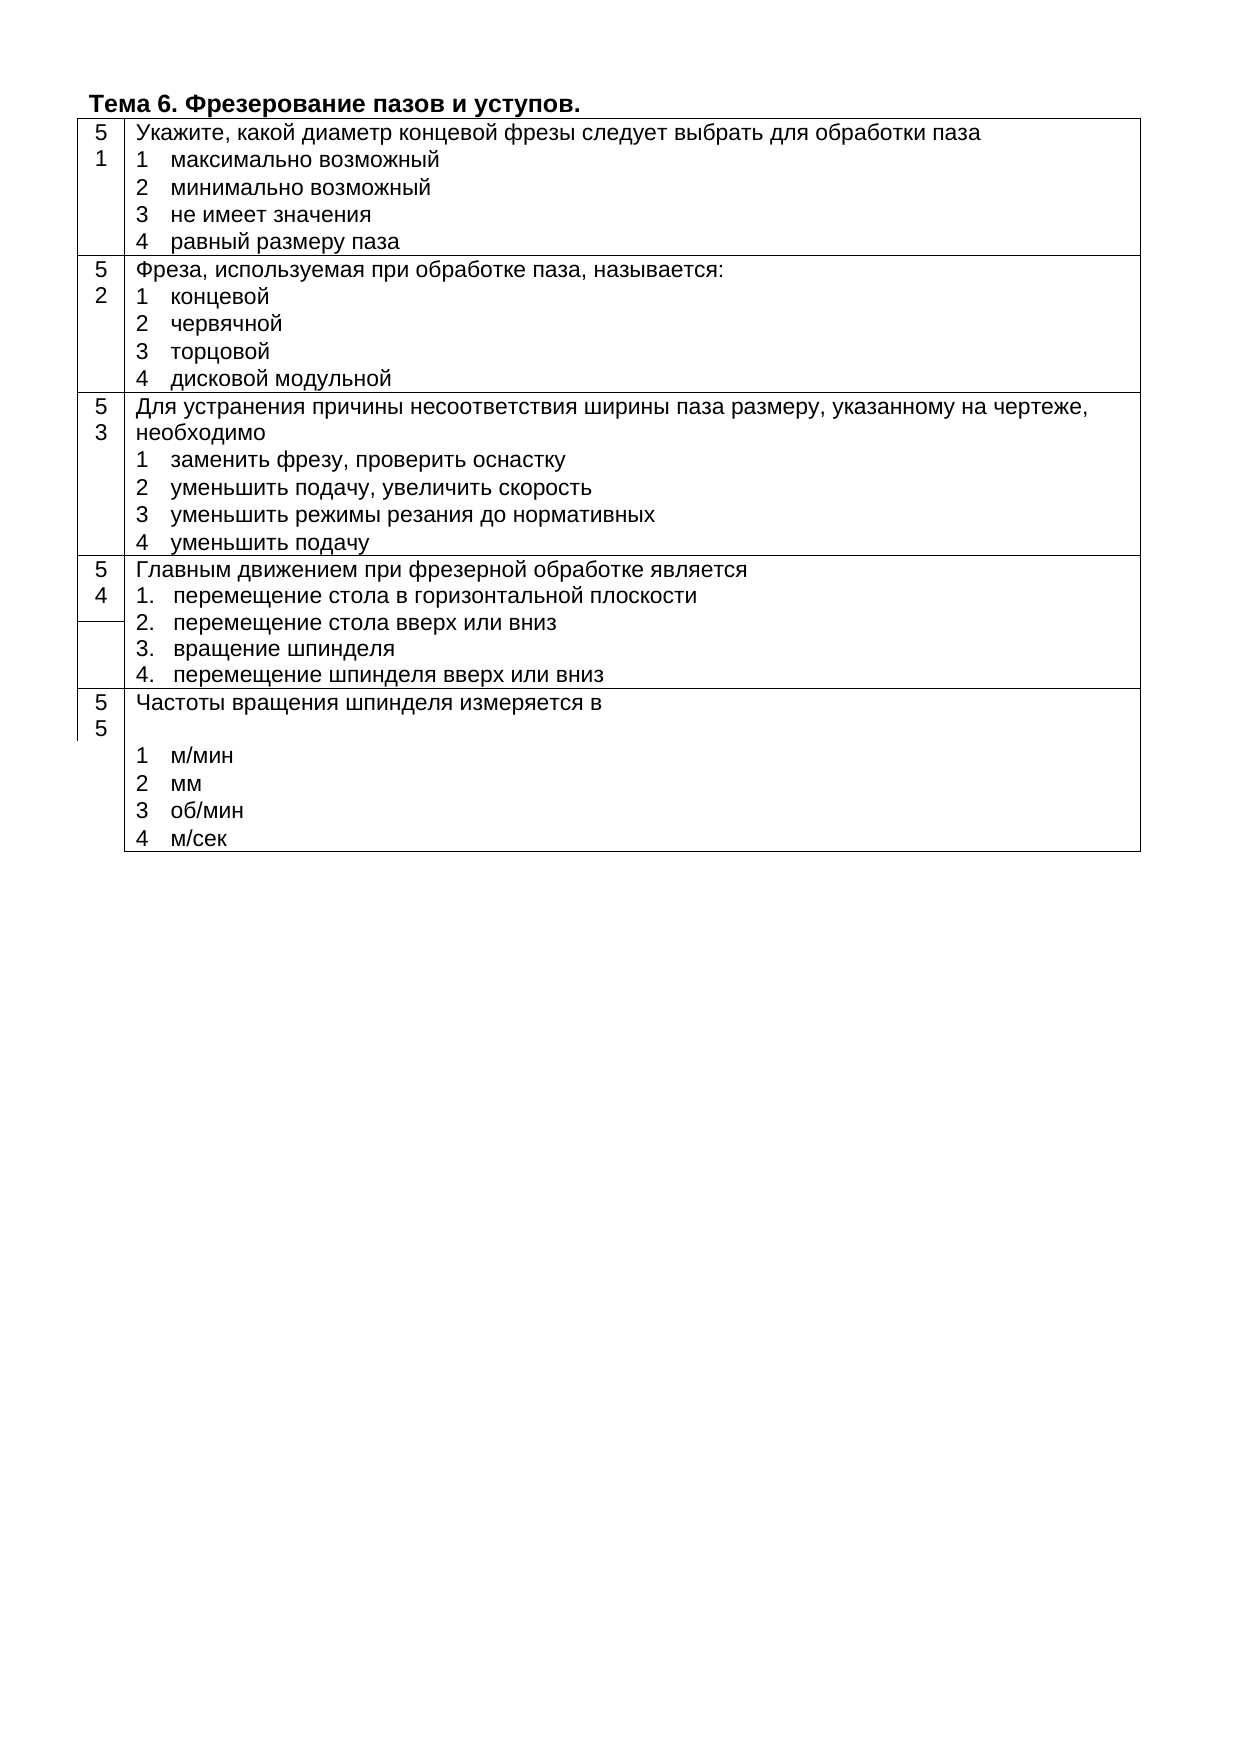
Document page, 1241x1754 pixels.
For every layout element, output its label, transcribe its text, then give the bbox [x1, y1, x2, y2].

table_cell 2 [125, 173, 159, 200]
table_cell Фреза, используемая при обработке паза, называется: [125, 256, 1140, 282]
table_cell об/мин [159, 796, 1140, 824]
table_cell 3 [125, 500, 159, 527]
table_header Укажите, какой диаметр концевой фрезы следует выбрать для обработки паза [125, 119, 1140, 145]
table_cell 4 [125, 227, 159, 254]
table_cell 2 [125, 309, 159, 337]
table_cell 4 [125, 528, 159, 555]
table_cell 3 [125, 200, 159, 227]
table_cell минимально возможный [159, 173, 1140, 200]
table_cell 52 [78, 256, 124, 392]
table_cell Главным движением при фрезерной обработке является перемещение стола в горизонтальной плоскости перемещение стола вверх или вниз вращение шпинделя перемещение шпинделя вверх или вниз [125, 556, 1140, 688]
table_cell 54 [78, 556, 124, 621]
table_cell 54 [78, 622, 124, 688]
table_cell 1 [125, 741, 159, 769]
table_cell 2 [125, 473, 159, 500]
table_cell дисковой модульной [159, 364, 1140, 392]
table_cell максимально возможный [159, 145, 1140, 172]
table_cell червячной [159, 309, 1140, 337]
table_cell мм [159, 769, 1140, 796]
table_cell 1 [125, 145, 159, 172]
table_cell 1 [125, 282, 159, 309]
table_cell 4 [125, 364, 159, 392]
table_cell 1 [125, 445, 159, 473]
table_cell не имеет значения [159, 200, 1140, 227]
table_cell 3 [125, 796, 159, 824]
table_cell м/мин [159, 741, 1140, 769]
table_cell 2 [125, 769, 159, 796]
table_cell Для устранения причины несоответствия ширины паза размеру, указанному на чертеже, необходимо [125, 393, 1140, 445]
table_cell уменьшить подачу, увеличить скорость [159, 473, 1140, 500]
table_cell 3 [125, 337, 159, 364]
table_cell уменьшить подачу [159, 528, 1140, 555]
table_header 51 [78, 119, 124, 254]
table_cell торцовой [159, 337, 1140, 364]
table_cell заменить фрезу, проверить оснастку [159, 445, 1140, 473]
table_cell м/сек [159, 824, 1140, 851]
table_cell Частоты вращения шпинделя измеряется в [125, 689, 1140, 741]
table_cell уменьшить режимы резания до нормативных [159, 500, 1140, 527]
table_cell концевой [159, 282, 1140, 309]
table_cell равный размеру паза [159, 227, 1140, 254]
table_cell 4 [125, 824, 159, 851]
table_cell 55 [78, 689, 124, 741]
text Тема 6. Фрезерование пазов и уступов. [89, 89, 1152, 117]
table_cell 53 [78, 393, 124, 555]
